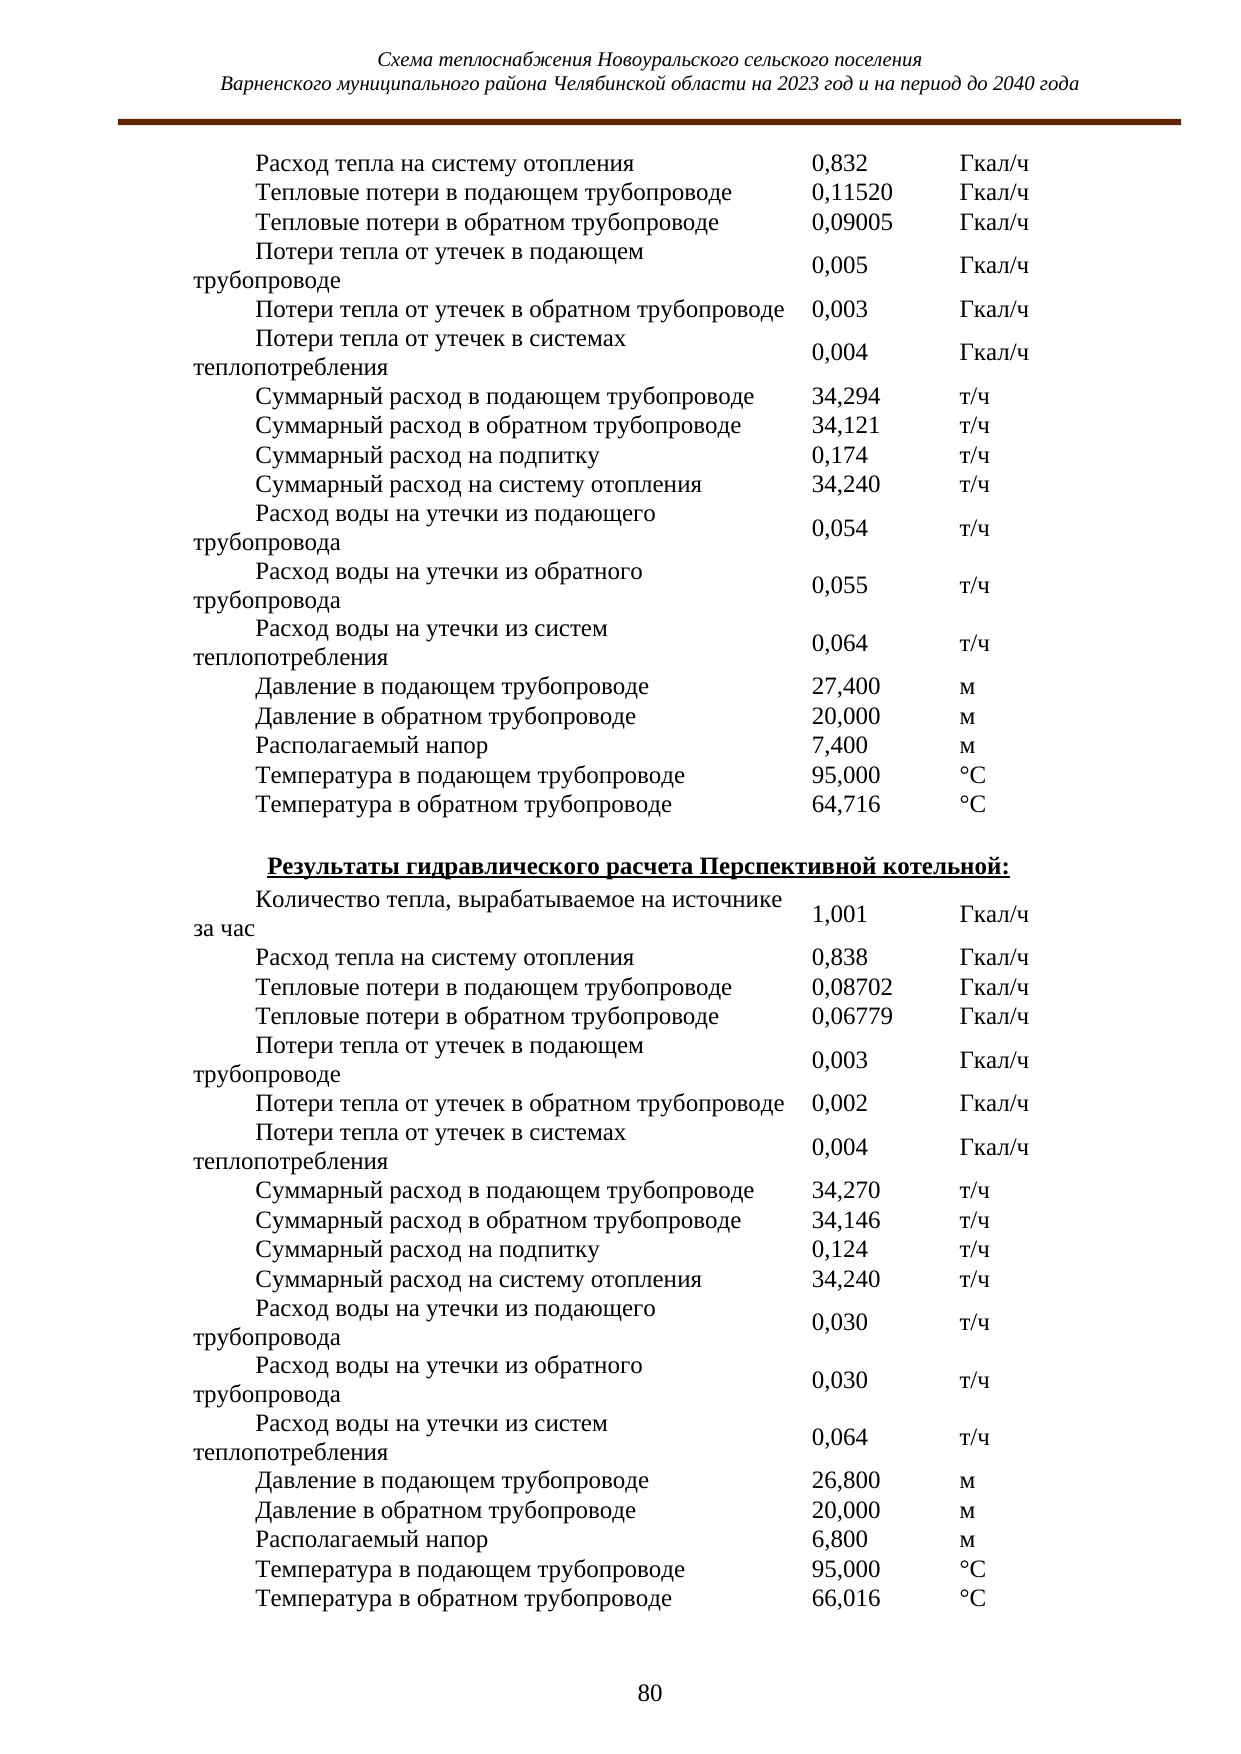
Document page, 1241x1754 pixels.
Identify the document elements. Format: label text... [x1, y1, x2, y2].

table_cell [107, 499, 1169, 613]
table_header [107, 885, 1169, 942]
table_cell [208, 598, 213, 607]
text Результаты гидравлического расчета Перспективной котельной: [193, 851, 1181, 880]
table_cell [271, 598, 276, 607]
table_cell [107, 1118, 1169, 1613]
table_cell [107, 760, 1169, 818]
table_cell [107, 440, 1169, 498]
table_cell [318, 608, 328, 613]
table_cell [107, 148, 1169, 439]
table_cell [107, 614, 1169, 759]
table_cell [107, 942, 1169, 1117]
